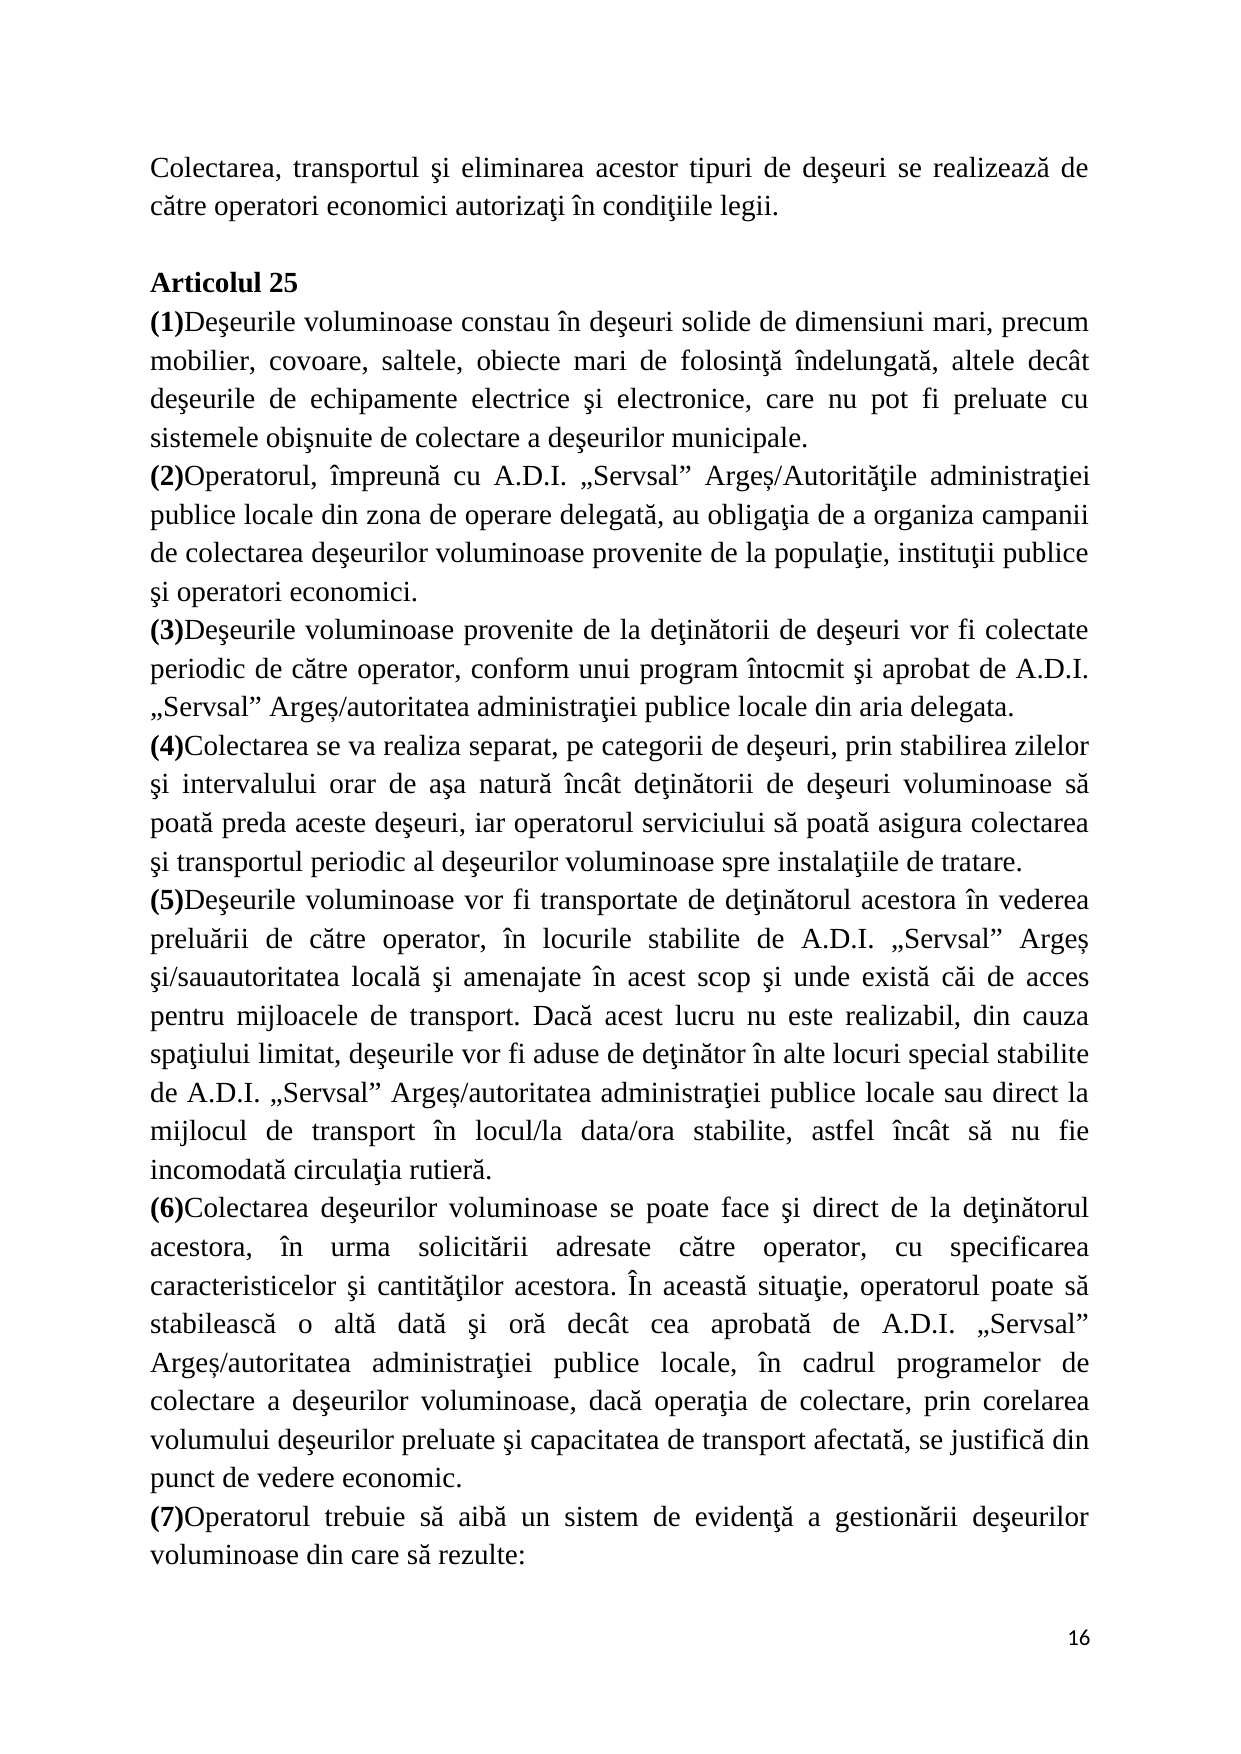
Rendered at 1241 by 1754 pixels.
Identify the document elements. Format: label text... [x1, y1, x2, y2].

text (4)Colectarea se va realiza separat, pe categorii de deşeuri, prin stabilirea zilelor şi intervalului orar de aşa natură încât deţinătorii de deşeuri voluminoase să poată preda aceste deşeuri, iar operatorul serviciului să poată asigura colectarea şi transportul periodic al deşeurilor voluminoase spre instalaţiile de tratare. [150, 728, 1090, 877]
text (2)Operatorul, împreună cu A.D.I. „Servsal” Argeș/Autorităţile administraţiei publice locale din zona de operare delegată, au obligaţia de a organiza campanii de colectarea deşeurilor voluminoase provenite de la populaţie, instituţii publice şi operatori economici. [150, 458, 1090, 607]
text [150, 150, 1090, 222]
text (6)Colectarea deşeurilor voluminoase se poate face şi direct de la deţinătorul acestora, în urma solicitării adresate către operator, cu specificarea caracteristicelor şi cantităţilor acestora. În această situaţie, operatorul poate să stabilească o altă dată şi oră decât cea aprobată de A.D.I. „Servsal” Argeș/autoritatea administraţiei publice locale, în cadrul programelor de colectare a deşeurilor voluminoase, dacă operaţia de colectare, prin corelarea volumului deşeurilor preluate şi capacitatea de transport afectată, se justifică din punct de vedere economic. [150, 1191, 1090, 1494]
text (5)Deşeurile voluminoase vor fi transportate de deţinătorul acestora în vederea preluării de către operator, în locurile stabilite de A.D.I. „Servsal” Argeș şi/sauautoritatea locală şi amenajate în acest scop şi unde există căi de acces pentru mijloacele de transport. Dacă acest lucru nu este realizabil, din cauza spaţiului limitat, deşeurile vor fi aduse de deţinător în alte locuri special stabilite de A.D.I. „Servsal” Argeș/autoritatea administraţiei publice locale sau direct la mijlocul de transport în locul/la data/ora stabilite, astfel încât să nu fie incomodată circulaţia rutieră. [150, 882, 1090, 1186]
text (7)Operatorul trebuie să aibă un sistem de evidenţă a gestionării deşeurilor voluminoase din care să rezulte: [150, 1499, 1090, 1571]
text (3)Deşeurile voluminoase provenite de la deţinătorii de deşeuri vor fi colectate periodic de către operator, conform unui program întocmit şi aprobat de A.D.I. „Servsal” Argeș/autoritatea administraţiei publice locale din aria delegata. [150, 612, 1090, 723]
text (1)Deşeurile voluminoase constau în deşeuri solide de dimensiuni mari, precum mobilier, covoare, saltele, obiecte mari de folosinţă îndelungată, altele decât deşeurile de echipamente electrice şi electronice, care nu pot fi preluate cu sistemele obişnuite de colectare a deşeurilor municipale. [150, 304, 1090, 453]
